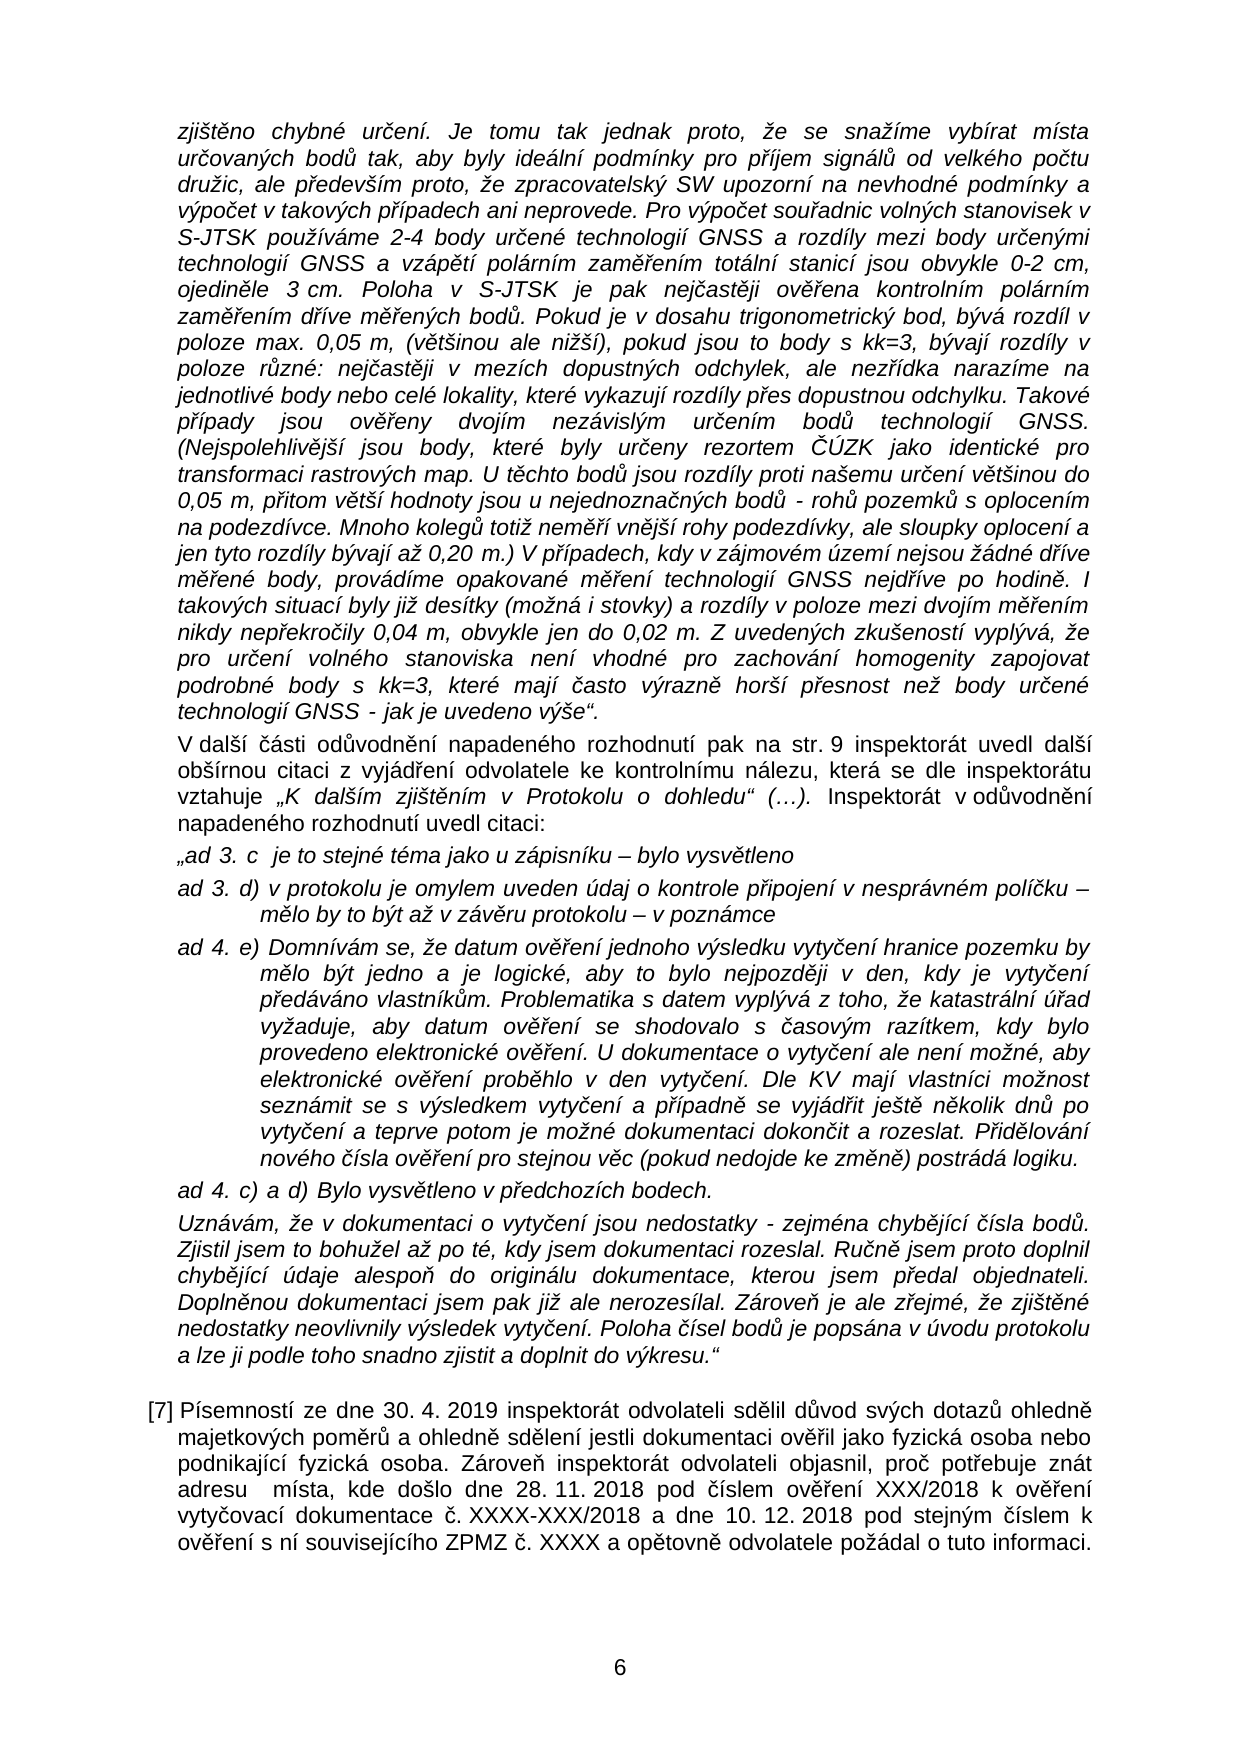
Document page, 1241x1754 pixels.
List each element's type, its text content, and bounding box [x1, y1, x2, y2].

text „ad 3. c je to stejné téma jako u zápisníku – bylo vysvětleno [177, 842, 1092, 868]
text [177, 118, 1092, 724]
text ad 4. e) Domnívám se, že datum ověření jednoho výsledku vytyčení hranice pozemku by mělo být jedno a je logické, aby to bylo nejpozději v den, kdy je vytyčení předáváno vlastníkům. Problematika s datem vyplývá z toho, že katastrální úřad vyžaduje, aby datum ověření se shodovalo s časovým razítkem, kdy bylo provedeno elektronické ověření. U dokumentace o vytyčení ale není možné, aby elektronické ověření proběhlo v den vytyčení. Dle KV mají vlastníci možnost seznámit se s výsledkem vytyčení a případně se vyjádřit ještě několik dnů po vytyčení a teprve potom je možné dokumentaci dokončit a rozeslat. Přidělování nového čísla ověření pro stejnou věc (pokud nedojde ke změně) postrádá logiku. [177, 934, 1092, 1171]
text V další části odůvodnění napadeného rozhodnutí pak na str. 9 inspektorát uvedl další obšírnou citaci z vyjádření odvolatele ke kontrolnímu nálezu, která se dle inspektorátu vztahuje „K dalším zjištěním v Protokolu o dohledu“ (…). Inspektorát v odůvodnění napadeného rozhodnutí uvedl citaci: [177, 731, 1092, 836]
text Uznávám, že v dokumentaci o vytyčení jsou nedostatky - zejména chybějící čísla bodů. Zjistil jsem to bohužel až po té, kdy jsem dokumentaci rozeslal. Ručně jsem proto doplnil chybějící údaje alespoň do originálu dokumentace, kterou jsem předal objednateli. Doplněnou dokumentaci jsem pak již ale nerozesílal. Zároveň je ale zřejmé, že zjištěné nedostatky neovlivnily výsledek vytyčení. Poloha čísel bodů je popsána v úvodu protokolu a lze ji podle toho snadno zjistit a doplnit do výkresu.“ [177, 1210, 1092, 1368]
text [148, 1397, 1092, 1555]
text ad 4. c) a d) Bylo vysvětleno v předchozích bodech. [177, 1177, 1092, 1203]
text ad 3. d) v protokolu je omylem uveden údaj o kontrole připojení v nesprávném políčku – mělo by to být až v závěru protokolu – v poznámce [177, 875, 1092, 927]
